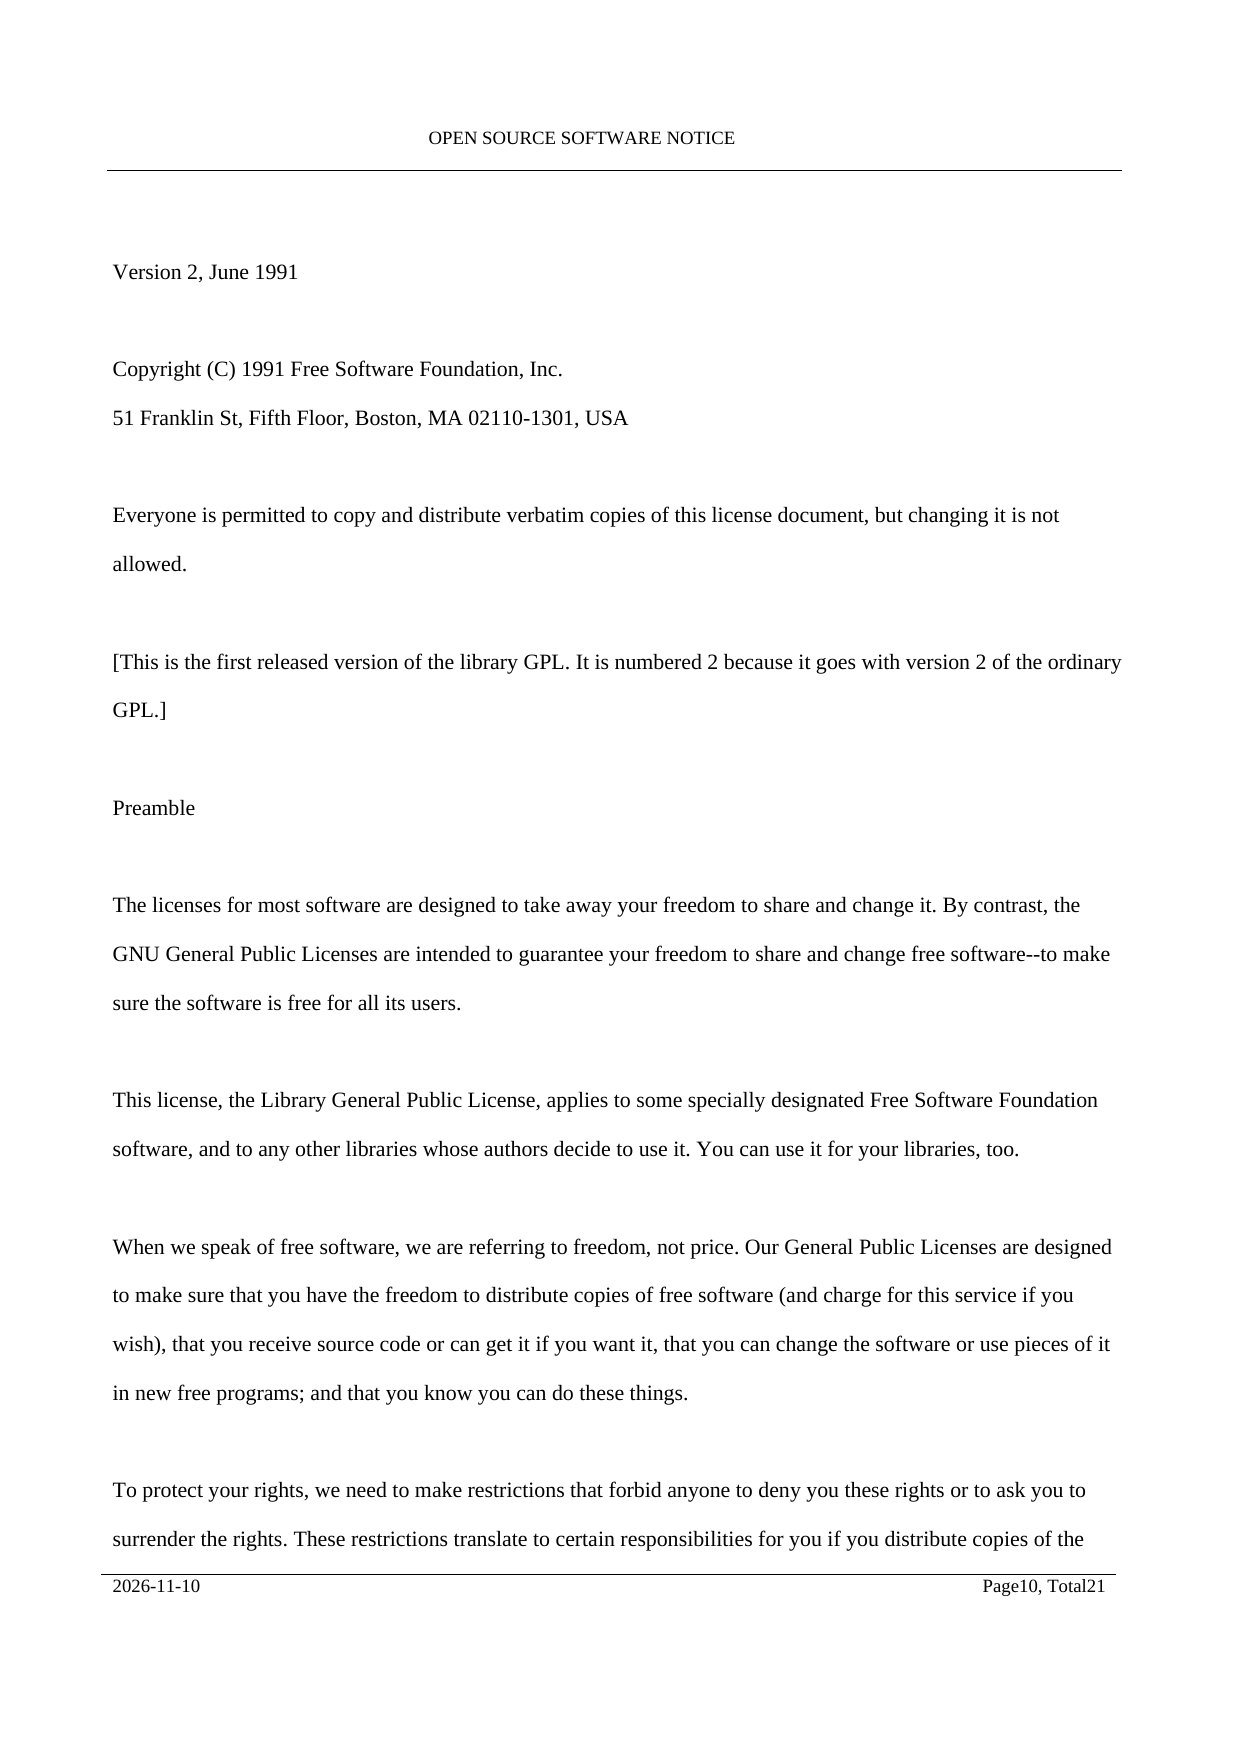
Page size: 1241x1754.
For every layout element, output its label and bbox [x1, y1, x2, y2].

text [112, 206, 1128, 1555]
